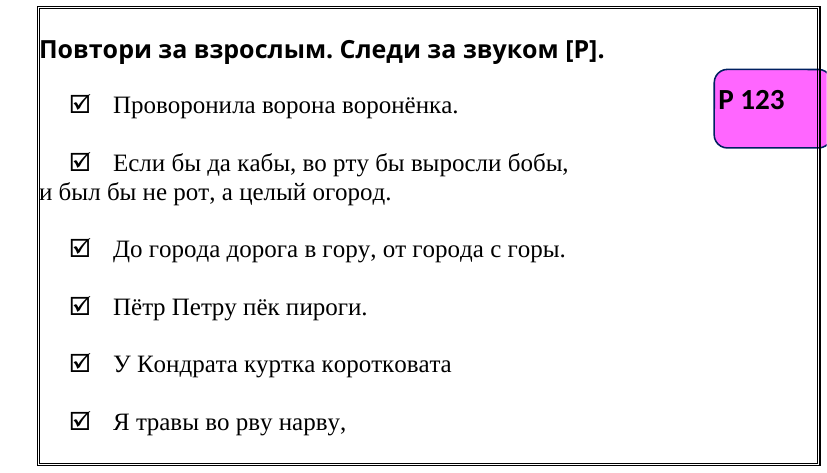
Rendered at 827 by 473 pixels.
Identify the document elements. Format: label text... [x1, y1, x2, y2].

list Пётр Петру пёк пироги. [68, 292, 805, 320]
list Проворонила ворона воронёнка. [68, 90, 805, 119]
list Я травы во рву нарву, [68, 407, 805, 435]
text и был бы не рот, а целый огород. [40, 177, 805, 205]
list Если бы да кабы, во рту бы выросли бобы, [68, 148, 805, 177]
list До города дорога в гору, от города с горы. [68, 234, 805, 263]
list У Кондрата куртка коротковата [68, 349, 805, 378]
